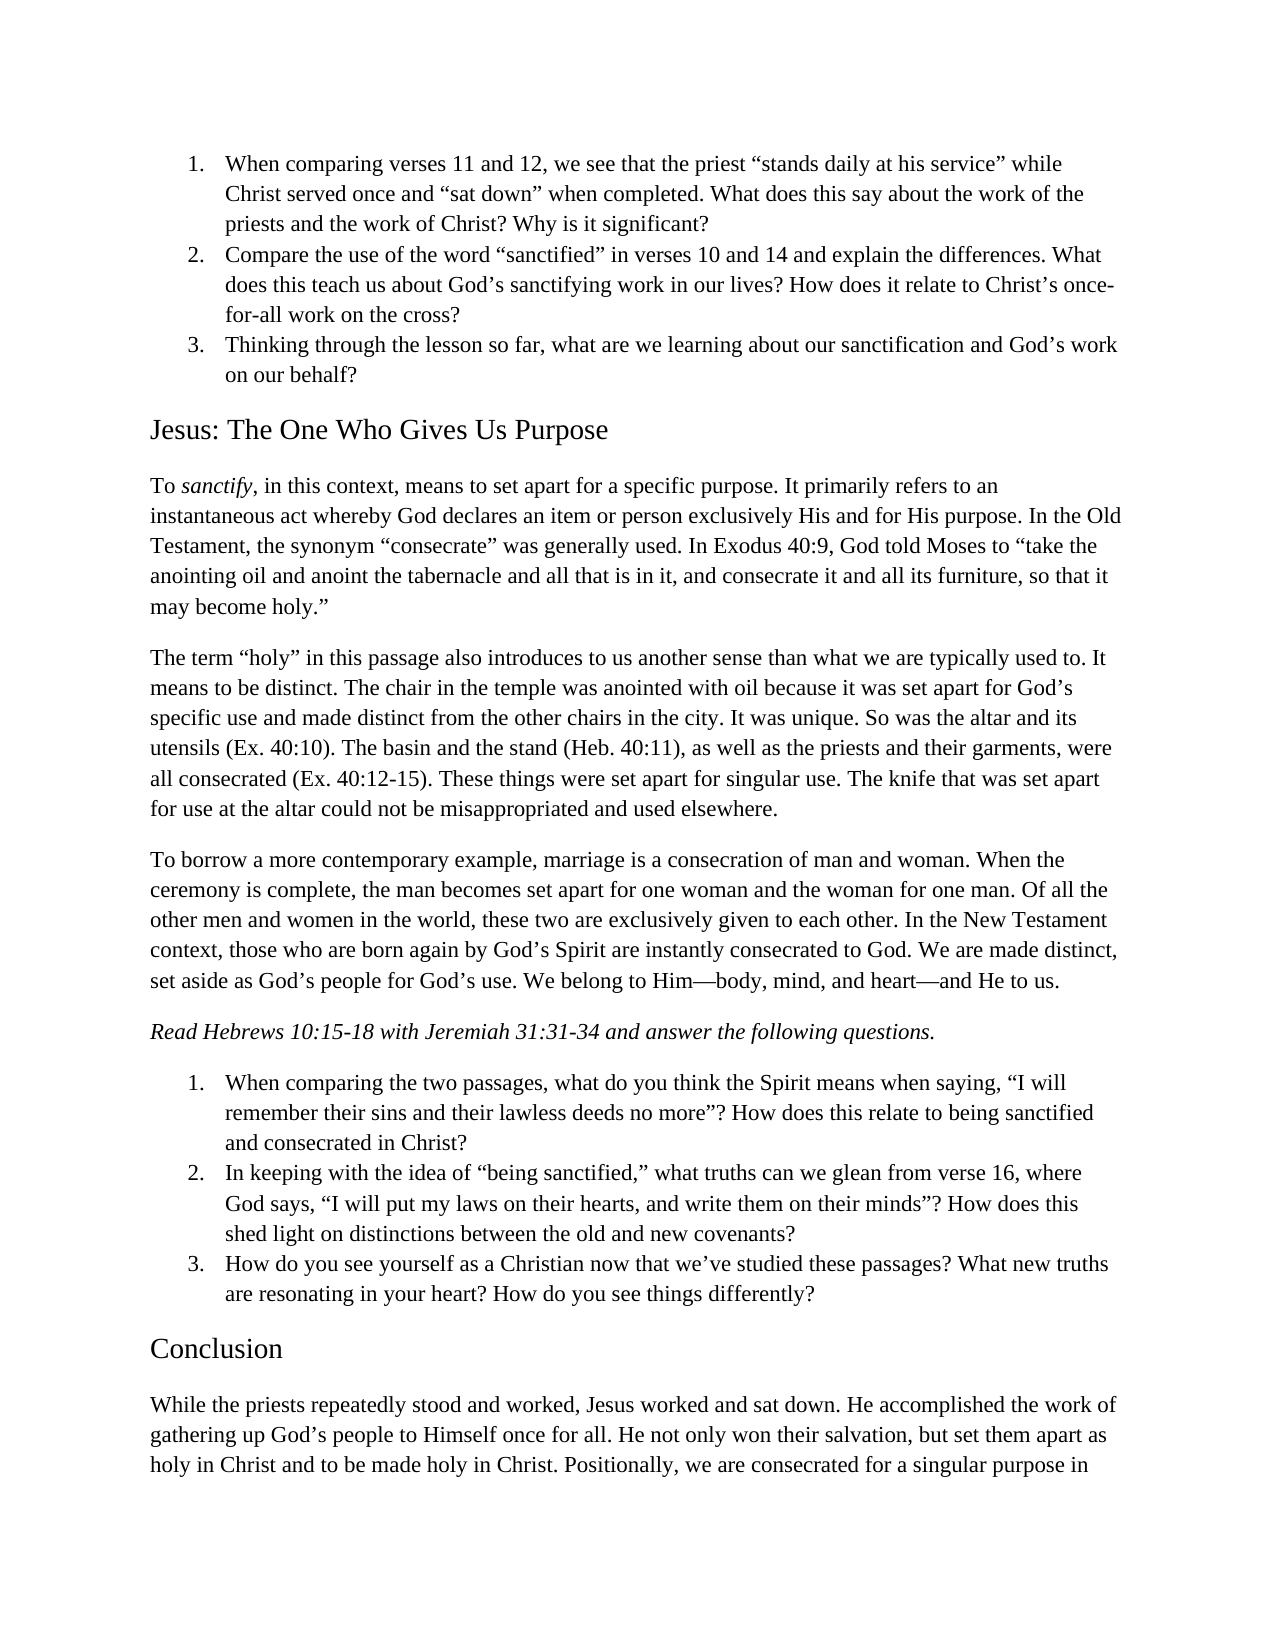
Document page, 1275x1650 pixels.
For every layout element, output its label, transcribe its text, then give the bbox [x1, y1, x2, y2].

list Thinking through the lesson so far, what are we learning about our sanctification and God’s work on our behalf? [187, 331, 1125, 388]
text The term “holy” in this passage also introduces to us another sense than what we are typically used to. It means to be distinct. The chair in the temple was anointed with oil because it was set apart for God’s specific use and made distinct from the other chairs in the city. It was unique. So was the altar and its utensils (Ex. 40:10). The basin and the stand (Heb. 40:11), as well as the priests and their garments, were all consecrated (Ex. 40:12-15). These things were set apart for singular use. The knife that was set apart for use at the altar could not be misappropriated and used elsewhere. [150, 644, 1125, 821]
list When comparing the two passages, what do you think the Spirit means when saying, “I will remember their sins and their lawless deeds no more”? How does this relate to being sanctified and consecrated in Christ? [187, 1069, 1125, 1156]
text To borrow a more contemporary example, marriage is a consecration of man and woman. When the ceremony is complete, the man becomes set apart for one woman and the woman for one man. Of all the other men and women in the world, these two are exclusively given to each other. In the New Testament context, those who are born again by God’s Spirit are instantly consecrated to God. We are made distinct, set aside as God’s people for God’s use. We belong to Him—body, mind, and heart—and He to us. [150, 846, 1125, 993]
subtitle Conclusion [150, 1331, 1125, 1365]
subtitle Jesus: The One Who Gives Us Purpose [150, 412, 1125, 446]
list Compare the use of the word “sanctified” in verses 10 and 14 and explain the differences. What does this teach us about God’s sanctifying work in our lives? How does it relate to Christ’s once-for-all work on the cross? [187, 241, 1125, 327]
list When comparing verses 11 and 12, we see that the priest “stands daily at his service” while Christ served once and “sat down” when completed. What does this say about the work of the priests and the work of Christ? Why is it significant? [187, 150, 1125, 237]
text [150, 1391, 1125, 1477]
list In keeping with the idea of “being sanctified,” what truths can we glean from verse 16, where God says, “I will put my laws on their hearts, and write them on their minds”? How does this shed light on distinctions between the old and new covenants? [187, 1159, 1125, 1246]
text Read Hebrews 10:15-18 with Jeremiah 31:31-34 and answer the following questions. [150, 1018, 1125, 1044]
text To sanctify, in this context, means to set apart for a specific purpose. It primarily refers to an instantaneous act whereby God declares an item or person exclusively His and for His purpose. In the Old Testament, the synonym “consecrate” was generally used. In Exodus 40:9, God told Moses to “take the anointing oil and anoint the tabernacle and all that is in it, and consecrate it and all its furniture, so that it may become holy.” [150, 472, 1125, 619]
list How do you see yourself as a Christian now that we’ve studied these passages? What new truths are resonating in your heart? How do you see things differently? [187, 1250, 1125, 1307]
